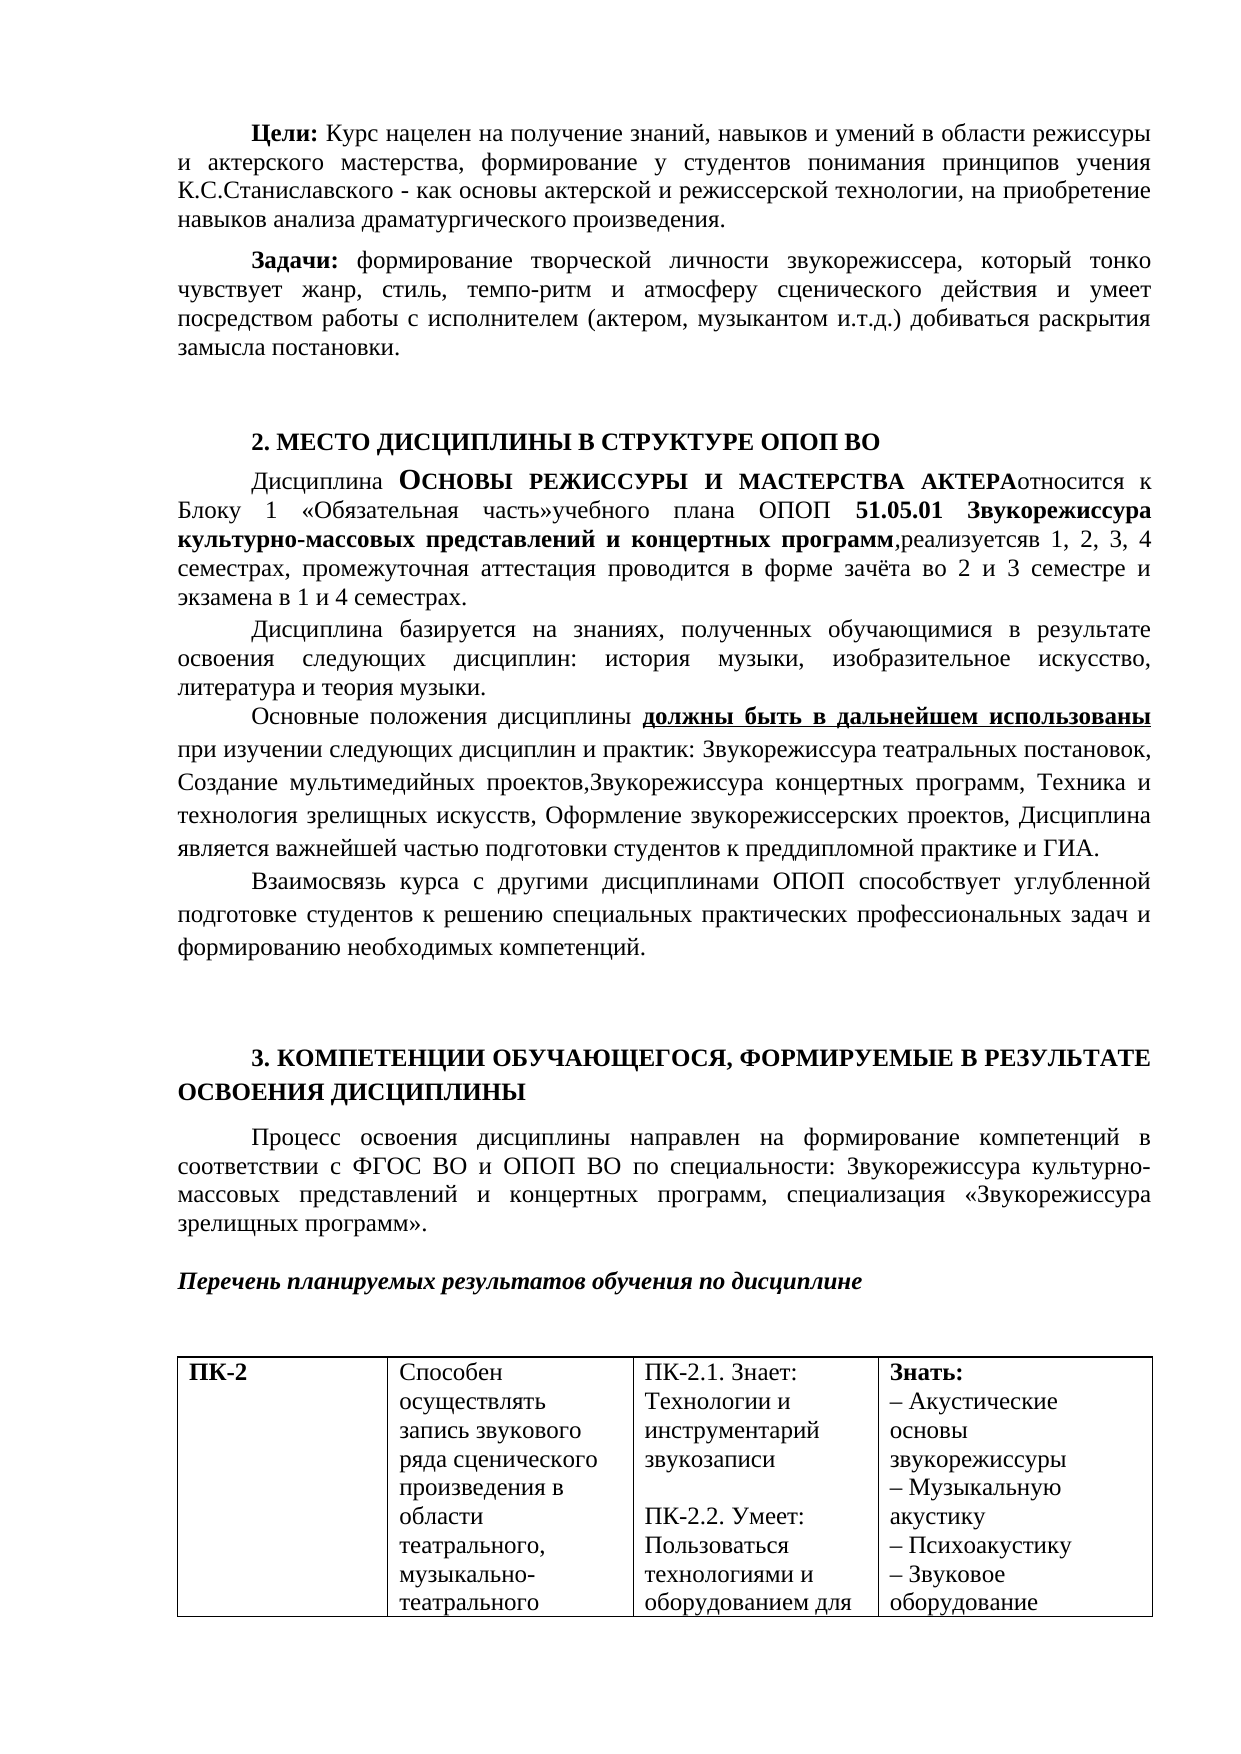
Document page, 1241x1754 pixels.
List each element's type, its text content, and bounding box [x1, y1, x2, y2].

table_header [634, 1358, 878, 1616]
text 2. МЕСТО ДИСЦИПЛИНЫ В СТРУКТУРЕ ОПОП ВО [177, 427, 1014, 456]
text Основные положения дисциплины должны быть в дальнейшем использованы при изучении следующих дисциплин и практик: Звукорежиссура театральных постановок, Создание мультимедийных проектов,Звукорежиссура концертных программ, Техника и технология зрелищных искусств, Оформление звукорежиссерских проектов, Дисциплина является важнейшей частью подготовки студентов к преддипломной практике и ГИА. [177, 701, 1152, 862]
text Перечень планируемых результатов обучения по дисциплине [177, 1266, 1152, 1294]
text Цели: Курс нацелен на получение знаний, навыков и умений в области режиссуры и актерского мастерства, формирование у студентов понимания принципов учения К.С.Станиславского - как основы актерской и режиссерской технологии, на приобретение навыков анализа драматургического произведения. [177, 118, 1152, 233]
text Дисциплина Основы режиссуры и мастерства актераотносится к Блоку 1 «Обязательная часть»учебного плана ОПОП 51.05.01 Звукорежиссура культурно-массовых представлений и концертных программ,реализуетсяв 1, 2, 3, 4 семестрах, промежуточная аттестация проводится в форме зачёта во 2 и 3 семестре и экзамена в 1 и 4 семестрах. [177, 462, 1152, 610]
text Дисциплина базируется на знаниях, полученных обучающимися в результате освоения следующих дисциплин: история музыки, изобразительное искусство, литература и теория музыки. [177, 614, 1152, 701]
text Задачи: формирование творческой личности звукорежиссера, который тонко чувствует жанр, стиль, темпо-ритм и атмосферу сценического действия и умеет посредством работы с исполнителем (актером, музыкантом и.т.д.) добиваться раскрытия замысла постановки. [177, 246, 1152, 361]
text Взаимосвязь курса с другими дисциплинами ОПОП способствует углубленной подготовке студентов к решению специальных практических профессиональных задач и формированию необходимых компетенций. [177, 866, 1152, 961]
text Процесс освоения дисциплины направлен на формирование компетенций в соответствии с ФГОС ВО и ОПОП ВО по специальности: Звукорежиссура культурно-массовых представлений и концертных программ, специализация «Звукорежиссура зрелищных программ». [177, 1122, 1152, 1237]
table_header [388, 1358, 633, 1616]
table_header ПК-2 [178, 1358, 387, 1616]
text 3. КОМПЕТЕНЦИИ ОБУЧАЮЩЕГОСЯ, ФОРМИРУЕМЫЕ В РЕЗУЛЬТАТЕ ОСВОЕНИЯ ДИСЦИПЛИНЫ [177, 1043, 1152, 1105]
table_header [879, 1358, 1152, 1616]
